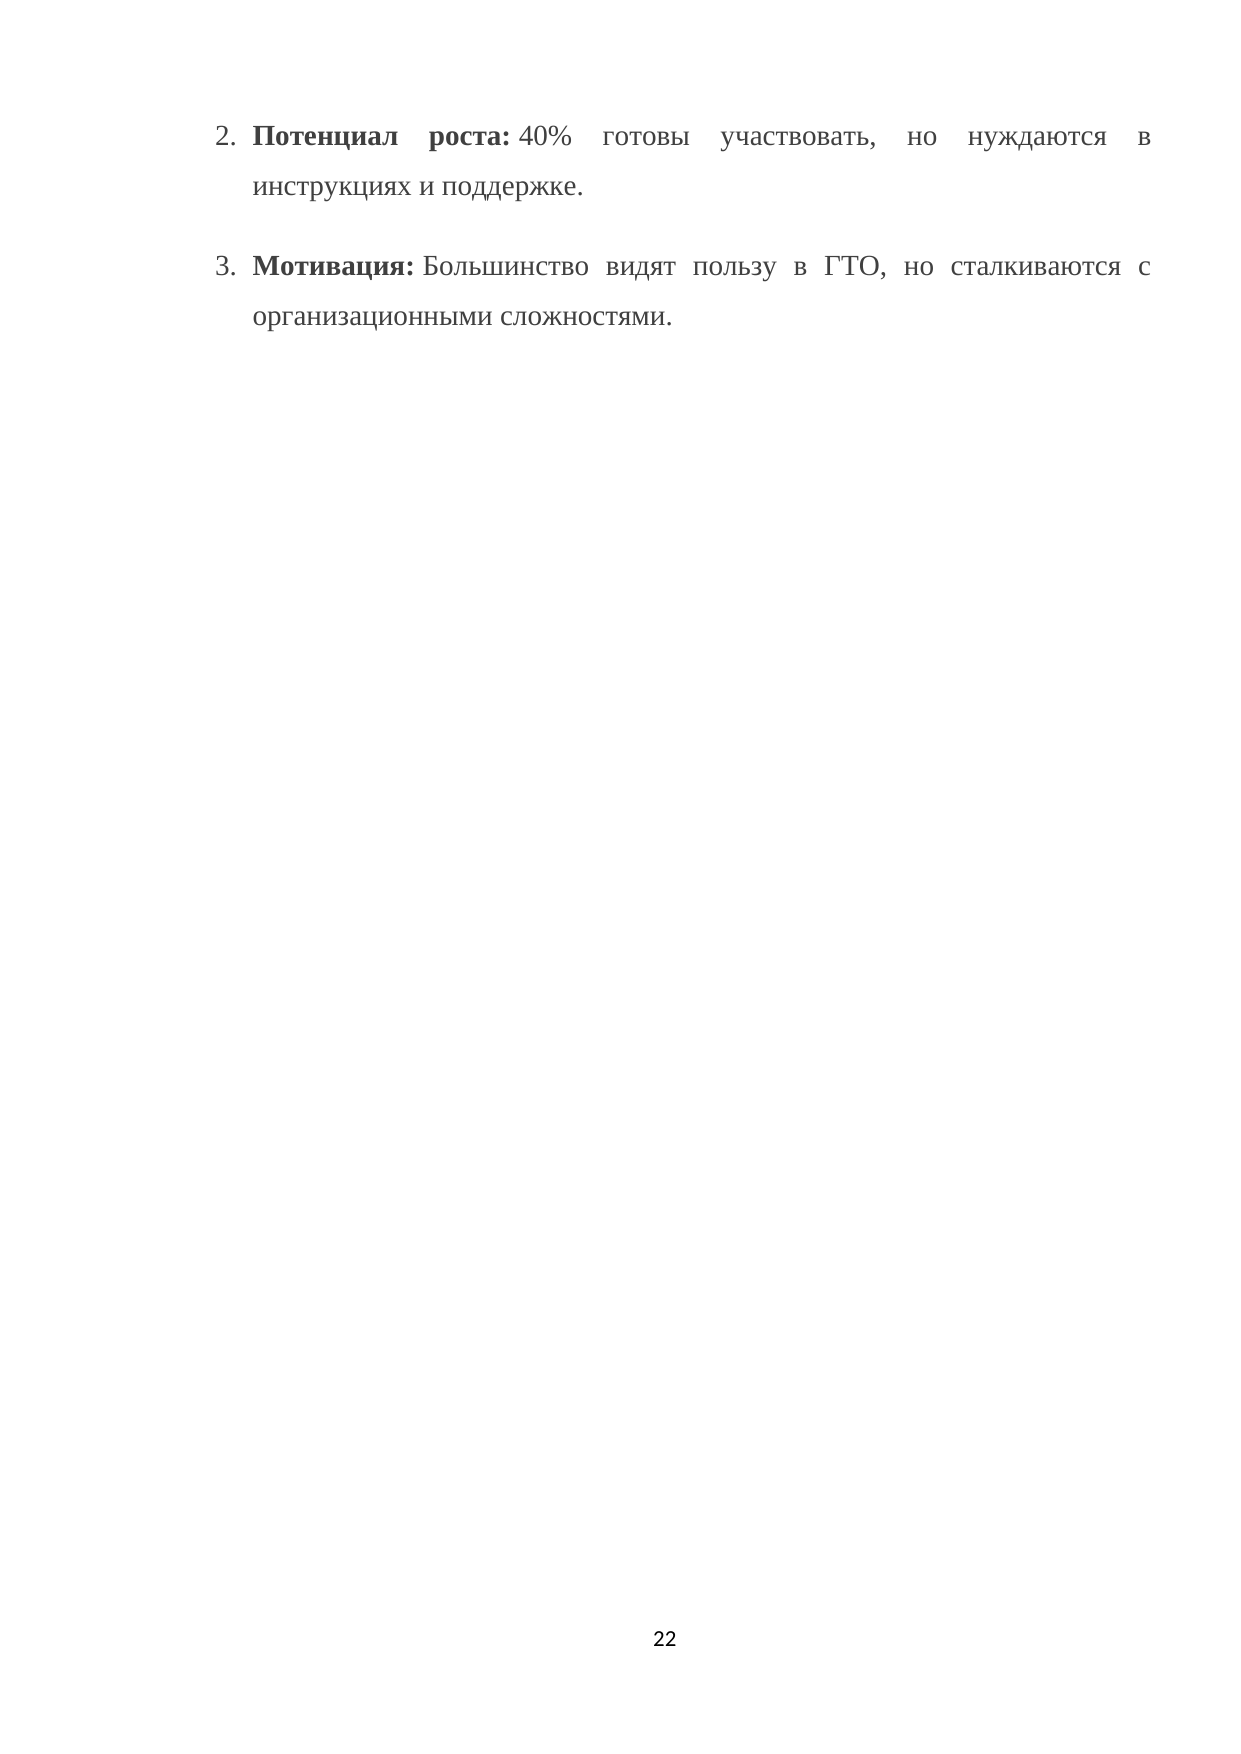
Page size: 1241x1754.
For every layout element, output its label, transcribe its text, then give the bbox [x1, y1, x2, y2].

list Мотивация: Большинство видят пользу в ГТО, но сталкиваются с организационными сложностями. [215, 248, 1152, 332]
list Потенциал роста: 40% готовы участвовать, но нуждаются в инструкциях и поддержке. [215, 118, 1152, 202]
